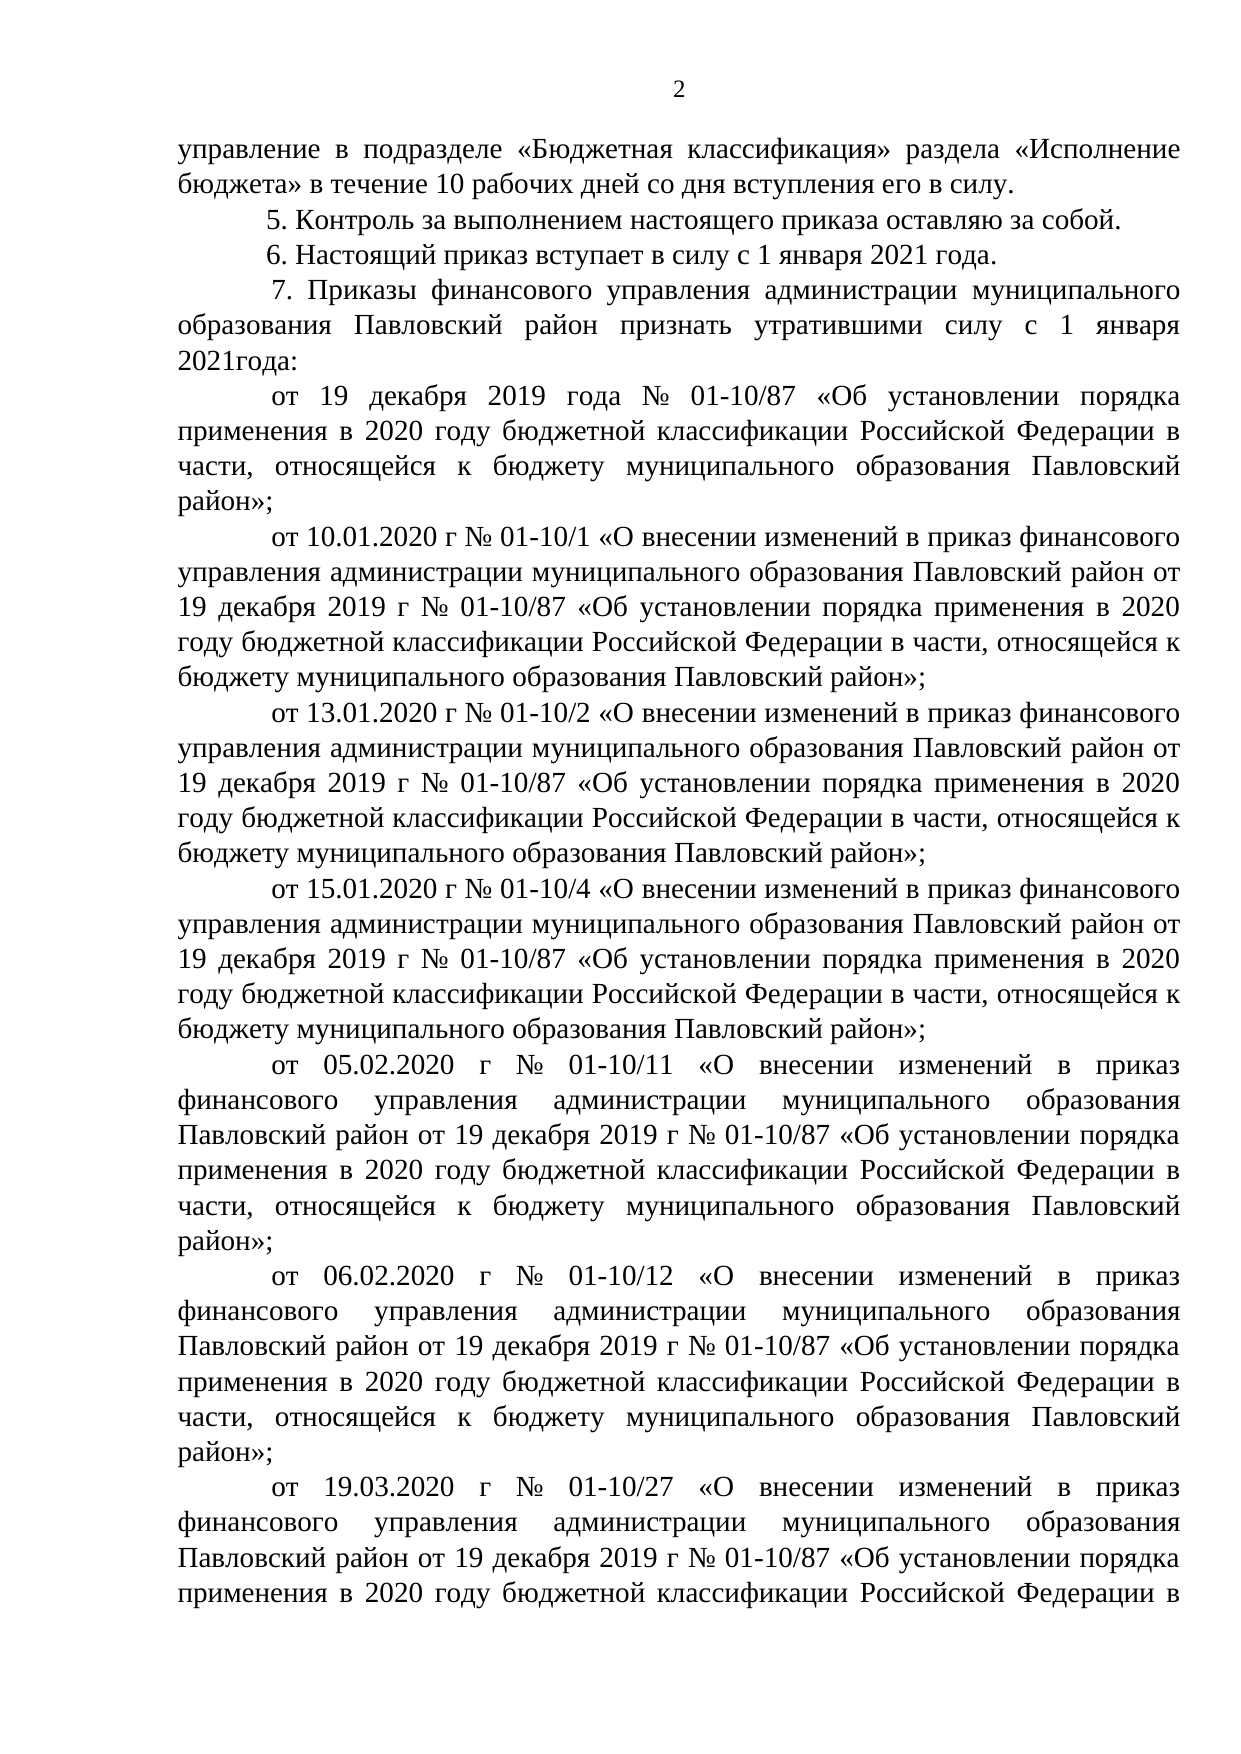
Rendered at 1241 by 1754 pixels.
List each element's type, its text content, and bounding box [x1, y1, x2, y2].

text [177, 1469, 1181, 1608]
text 6. Настоящий приказ вступает в силу с 1 января 2021 года. [177, 237, 1181, 271]
text от 06.02.2020 г № 01-10/12 «О внесении изменений в приказ финансового управления администрации муниципального образования Павловский район от 19 декабря 2019 г № 01-10/87 «Об установлении порядка применения в 2020 году бюджетной классификации Российской Федерации в части, относящейся к бюджету муниципального образования Павловский район»; [177, 1258, 1181, 1468]
text от 10.01.2020 г № 01-10/1 «О внесении изменений в приказ финансового управления администрации муниципального образования Павловский район от 19 декабря 2019 г № 01-10/87 «Об установлении порядка применения в 2020 году бюджетной классификации Российской Федерации в части, относящейся к бюджету муниципального образования Павловский район»; [177, 519, 1181, 693]
text от 15.01.2020 г № 01-10/4 «О внесении изменений в приказ финансового управления администрации муниципального образования Павловский район от 19 декабря 2019 г № 01-10/87 «Об установлении порядка применения в 2020 году бюджетной классификации Российской Федерации в части, относящейся к бюджету муниципального образования Павловский район»; [177, 871, 1181, 1045]
text от 13.01.2020 г № 01-10/2 «О внесении изменений в приказ финансового управления администрации муниципального образования Павловский район от 19 декабря 2019 г № 01-10/87 «Об установлении порядка применения в 2020 году бюджетной классификации Российской Федерации в части, относящейся к бюджету муниципального образования Павловский район»; [177, 695, 1181, 869]
text 5. Контроль за выполнением настоящего приказа оставляю за собой. [177, 202, 1181, 235]
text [177, 131, 1181, 200]
text 7. Приказы финансового управления администрации муниципального образования Павловский район признать утратившими силу с 1 января 2021года: [177, 272, 1181, 376]
text от 19 декабря 2019 года № 01-10/87 «Об установлении порядка применения в 2020 году бюджетной классификации Российской Федерации в части, относящейся к бюджету муниципального образования Павловский район»; [177, 378, 1181, 517]
text от 05.02.2020 г № 01-10/11 «О внесении изменений в приказ финансового управления администрации муниципального образования Павловский район от 19 декабря 2019 г № 01-10/87 «Об установлении порядка применения в 2020 году бюджетной классификации Российской Федерации в части, относящейся к бюджету муниципального образования Павловский район»; [177, 1047, 1181, 1256]
